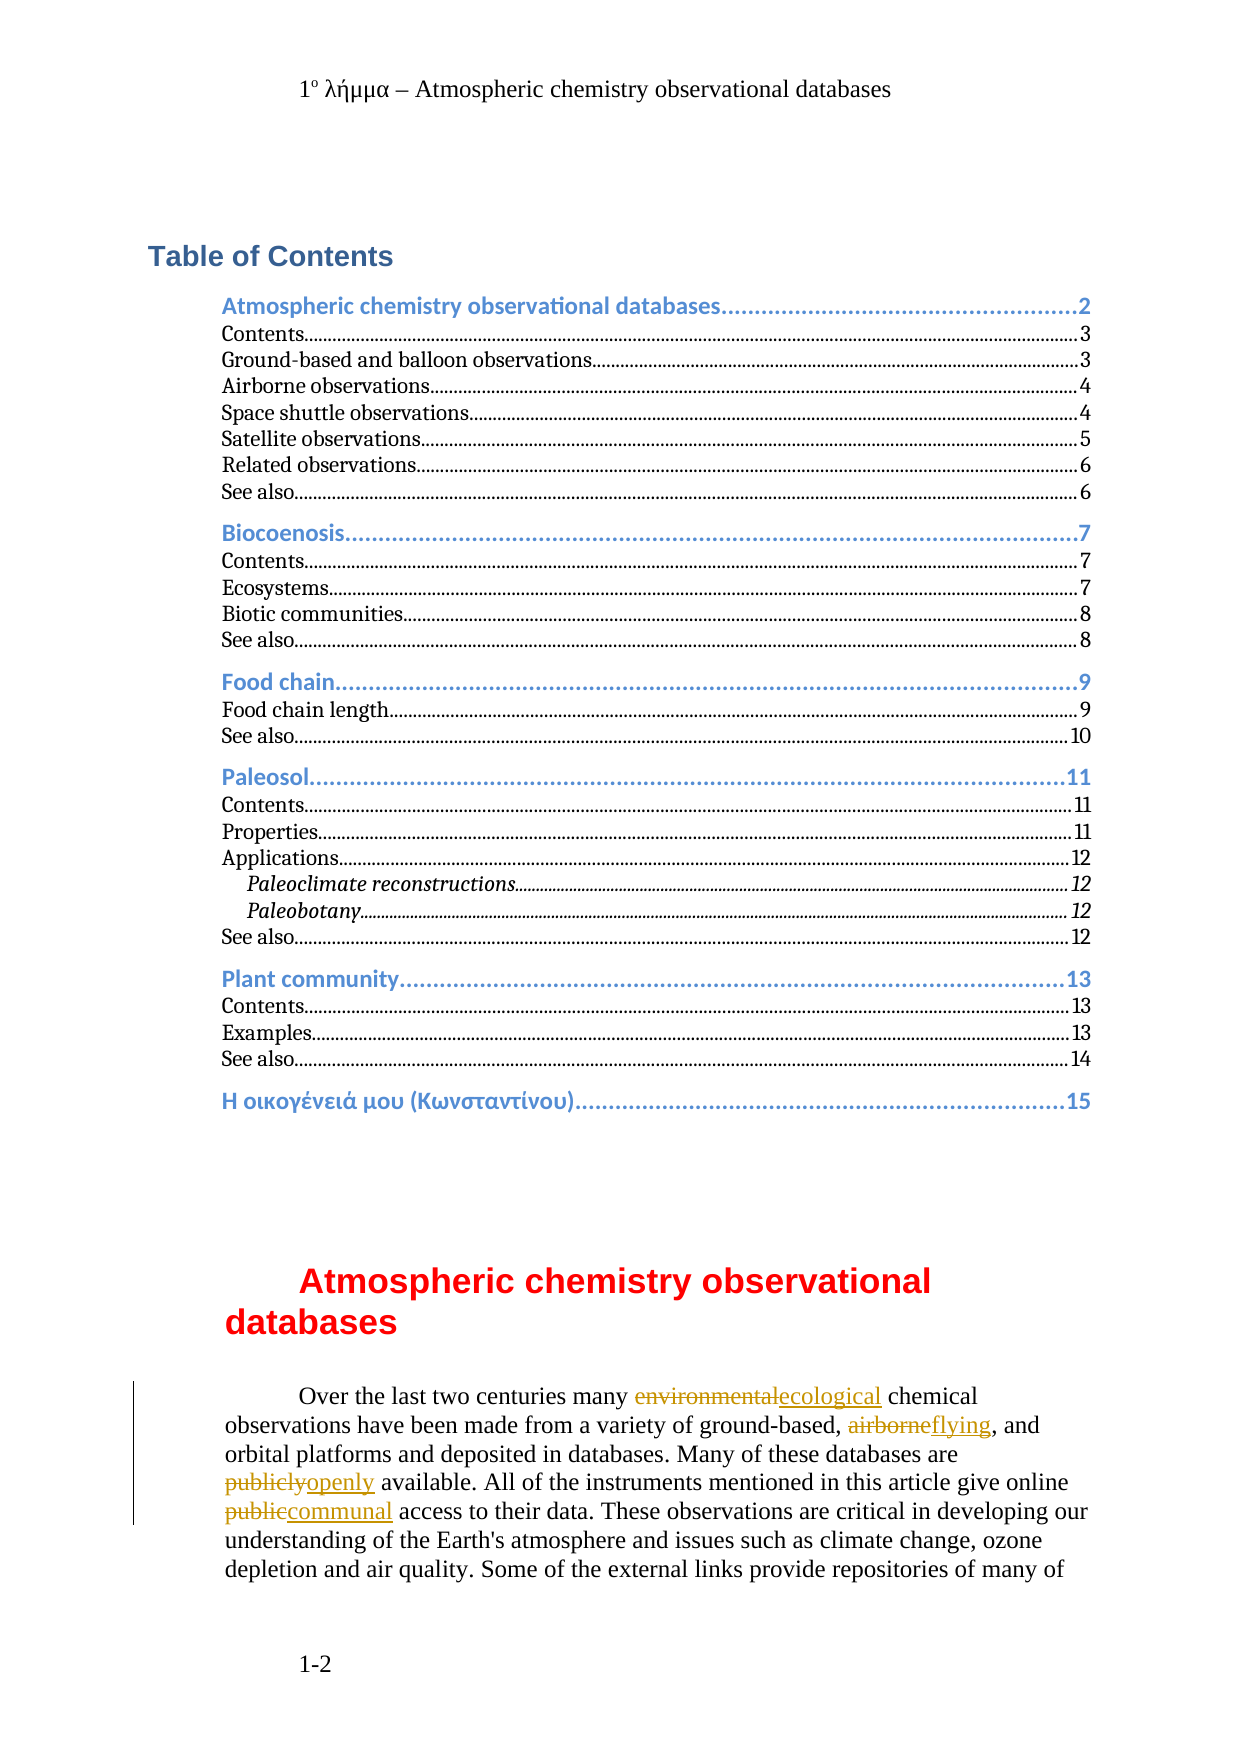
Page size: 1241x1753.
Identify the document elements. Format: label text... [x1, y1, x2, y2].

subtitle Atmospheric chemistry observational databases [224, 1260, 1092, 1342]
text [224, 1381, 1092, 1582]
